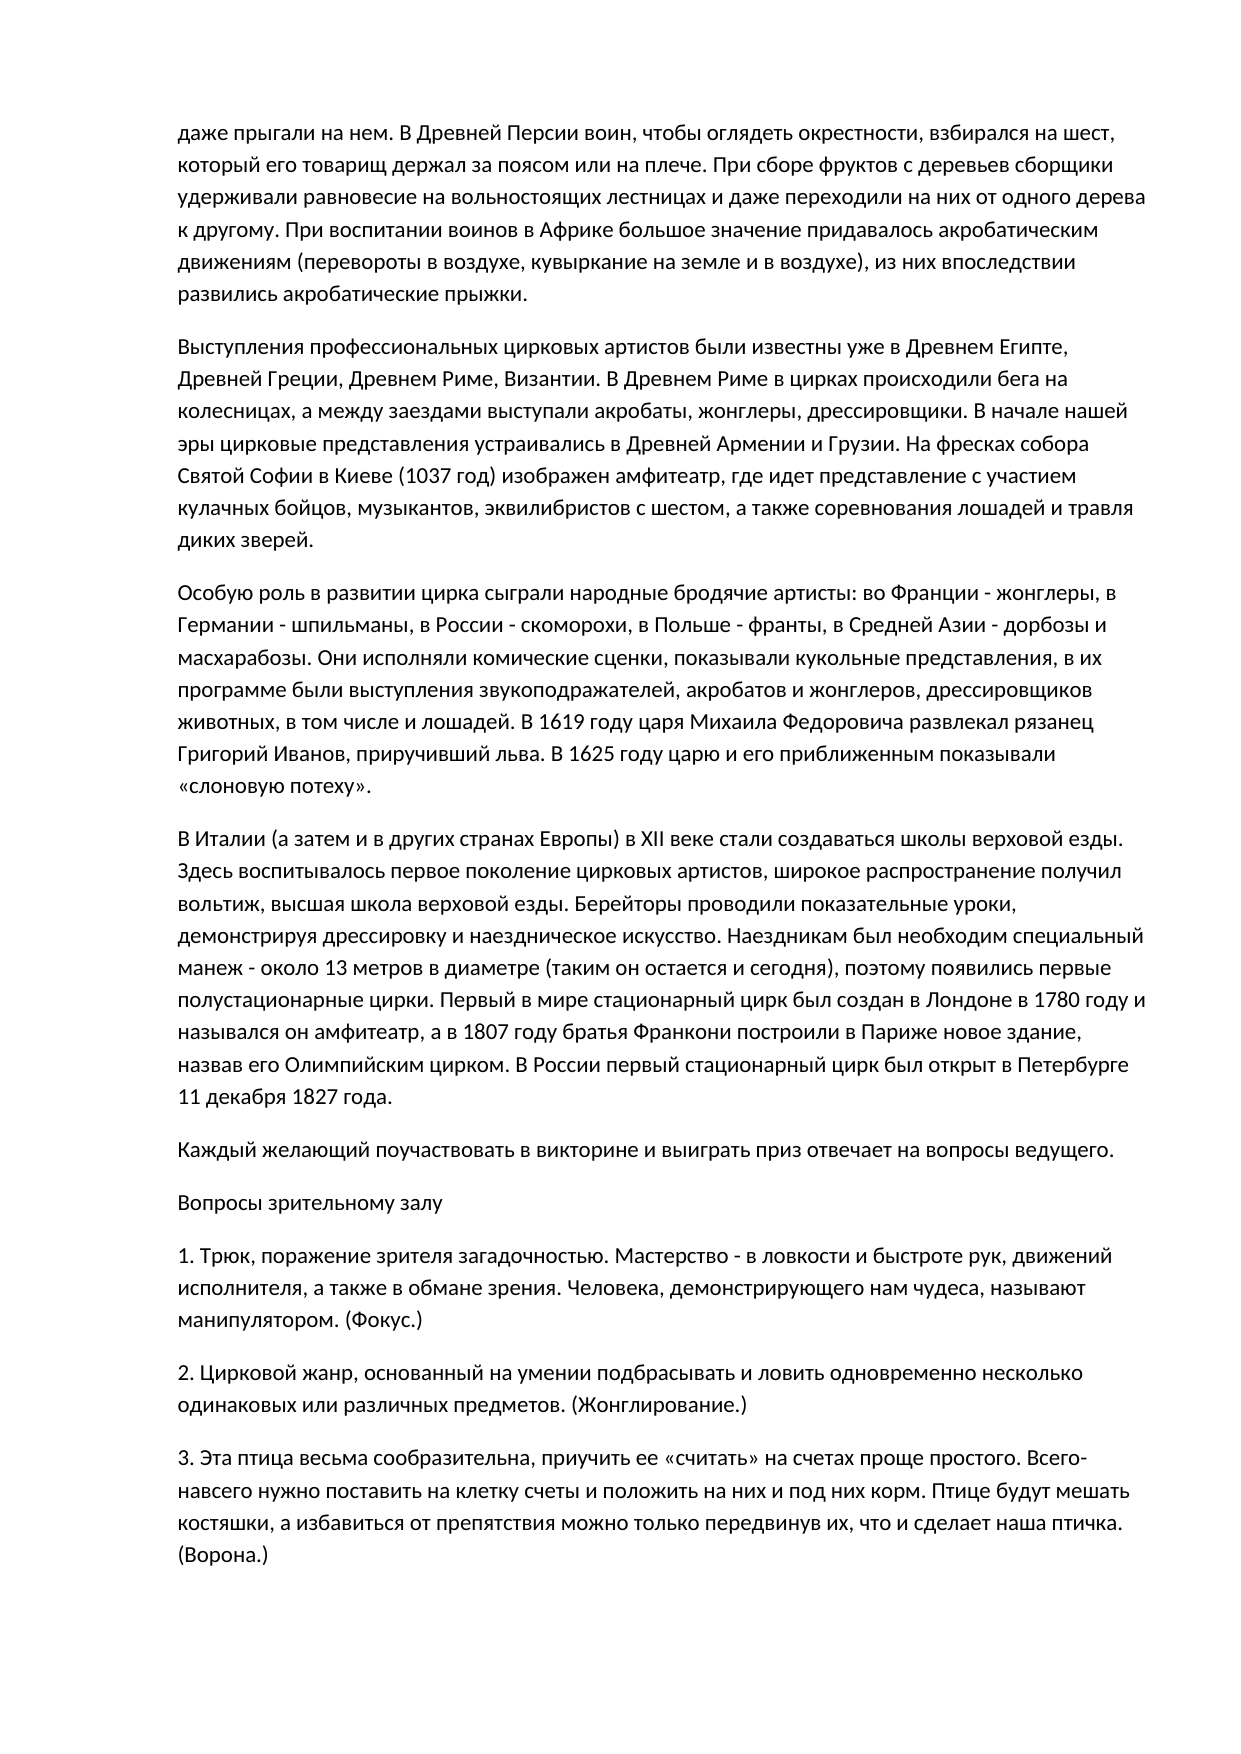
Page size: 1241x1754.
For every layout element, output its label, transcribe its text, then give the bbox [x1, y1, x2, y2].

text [177, 118, 1152, 307]
text В Италии (а затем и в других странах Европы) в XII веке стали создаваться школы верховой езды. Здесь воспитывалось первое поколение цирковых артистов, широкое распространение получил вольтиж, высшая школа верховой езды. Берейторы проводили показательные уроки, демонстрируя дрессировку и наездническое искусство. Наездникам был необходим специальный манеж - около 13 метров в диаметре (таким он остается и сегодня), поэтому появились первые полустационарные цирки. Первый в мире стационарный цирк был создан в Лондоне в 1780 году и назывался он амфитеатр, а в 1807 году братья Франкони построили в Париже новое здание, назвав его Олимпийским цирком. В России первый стационарный цирк был открыт в Петербурге 11 декабря 1827 года. [177, 824, 1152, 1110]
text 2. Цирковой жанр, основанный на умении подбрасывать и ловить одновременно несколько одинаковых или различных предметов. (Жонглирование.) [177, 1358, 1152, 1418]
text Выступления профессиональных цирковых артистов были известны уже в Древнем Египте, Древней Греции, Древнем Риме, Византии. В Древнем Риме в цирках происходили бега на колесницах, а между заездами выступали акробаты, жонглеры, дрессировщики. В начале нашей эры цирковые представления устраивались в Древней Армении и Грузии. На фресках собора Святой Софии в Киеве (1037 год) изображен амфитеатр, где идет представление с участием кулачных бойцов, музыкантов, эквилибристов с шестом, а также соревнования лошадей и травля диких зверей. [177, 332, 1152, 553]
text 3. Эта птица весьма сообразительна, приучить ее «считать» на счетах проще простого. Всего-навсего нужно поставить на клетку счеты и положить на них и под них корм. Птице будут мешать костяшки, а избавиться от препятствия можно только передвинув их, что и сделает наша птичка. (Ворона.) [177, 1443, 1152, 1568]
text Особую роль в развитии цирка сыграли народные бродячие артисты: во Франции - жонглеры, в Германии - шпильманы, в России - скоморохи, в Польше - франты, в Средней Азии - дорбозы и масхарабозы. Они исполняли комические сценки, показывали кукольные представления, в их программе были выступления звукоподражателей, акробатов и жонглеров, дрессировщиков животных, в том числе и лошадей. В 1619 году царя Михаила Федоровича развлекал рязанец Григорий Иванов, приручивший льва. В 1625 году царю и его приближенным показывали «слоновую потеху». [177, 578, 1152, 799]
text 1. Трюк, поражение зрителя загадочностью. Мастерство - в ловкости и быстроте рук, движений исполнителя, а также в обмане зрения. Человека, демонстрирующего нам чудеса, называют манипулятором. (Фокус.) [177, 1241, 1152, 1333]
text Вопросы зрительному залу [177, 1188, 1152, 1216]
text Каждый желающий поучаствовать в викторине и выиграть приз отвечает на вопросы ведущего. [177, 1135, 1152, 1163]
